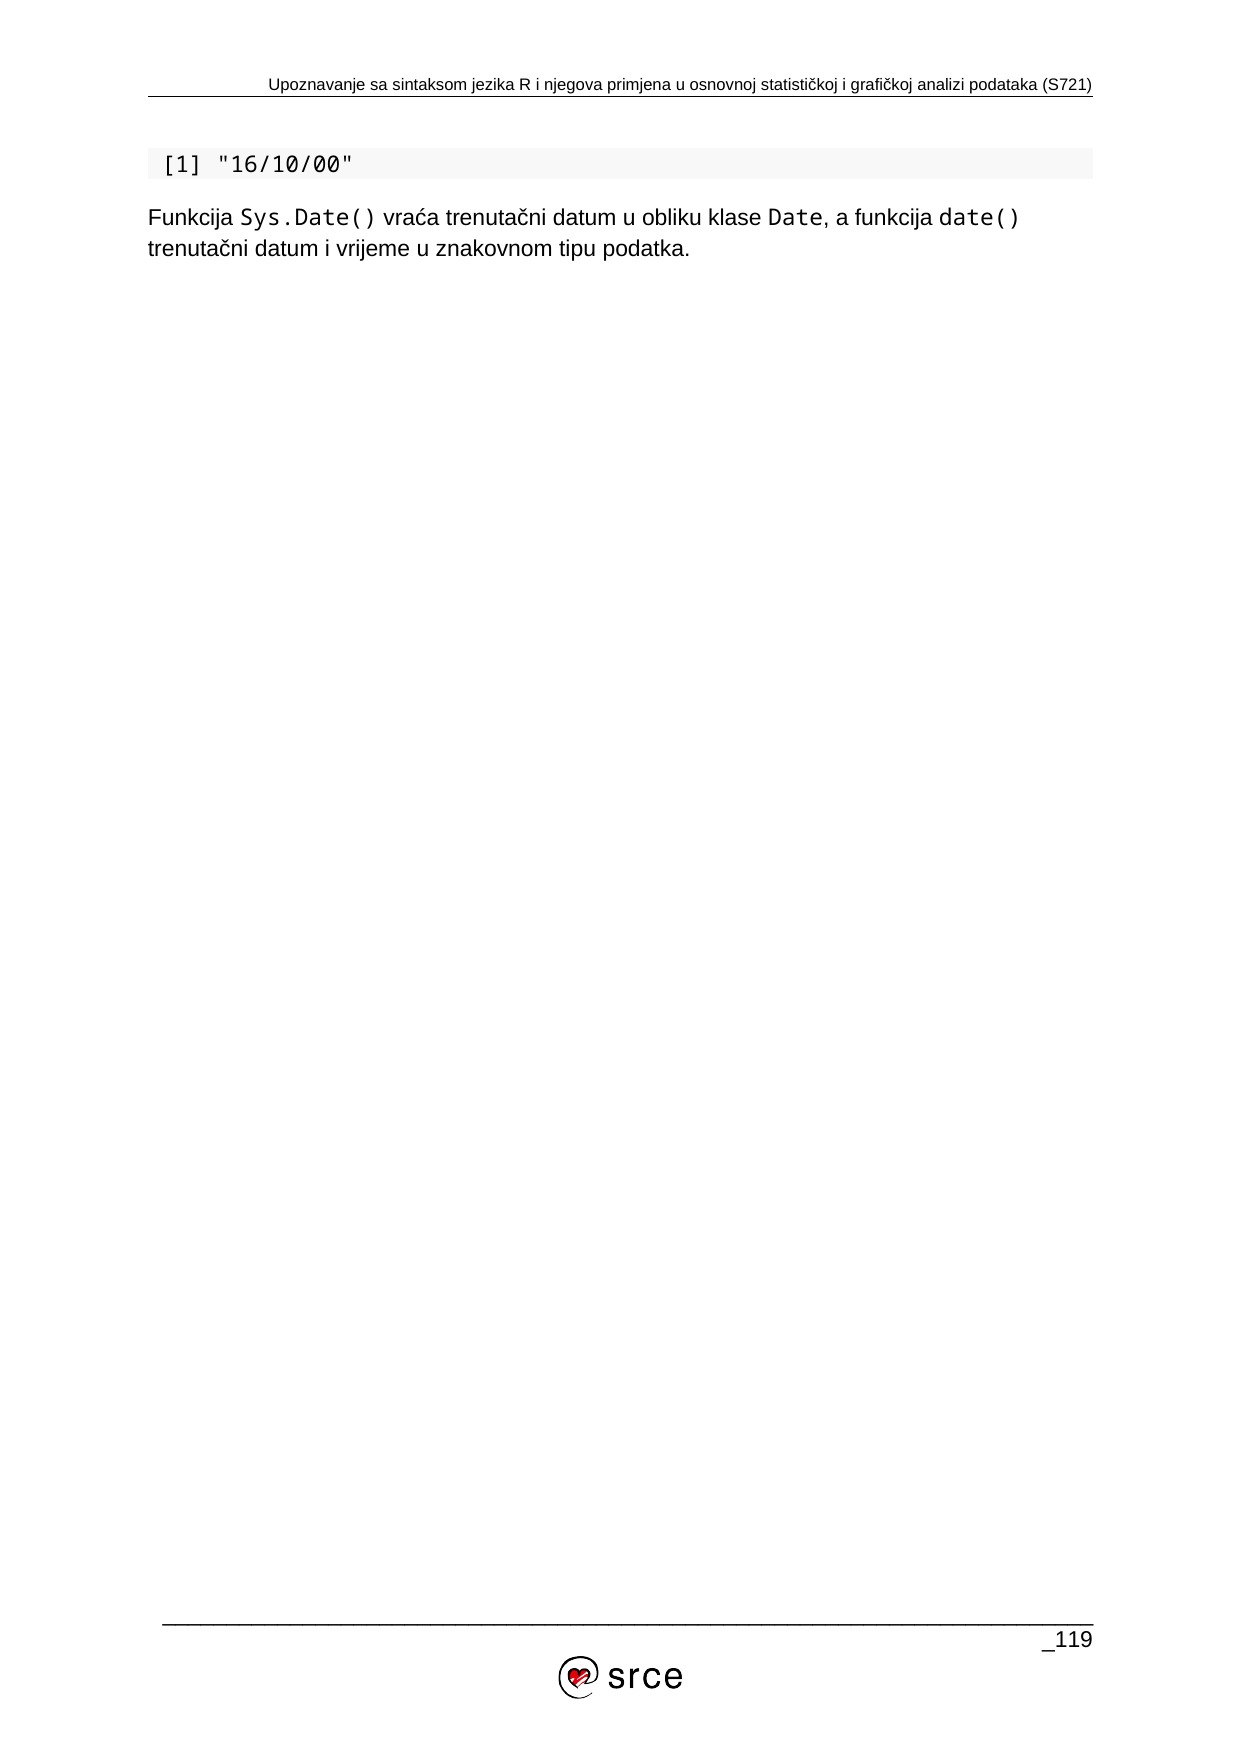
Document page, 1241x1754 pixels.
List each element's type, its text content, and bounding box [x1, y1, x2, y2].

picture [558, 1656, 682, 1699]
text [1] "16/10/00" [148, 148, 1093, 179]
text Funkcija Sys.Date() vraća trenutačni datum u obliku klase Date, a funkcija date() trenutačni datum i vrijeme u znakovnom tipu podatka. [148, 201, 1093, 261]
